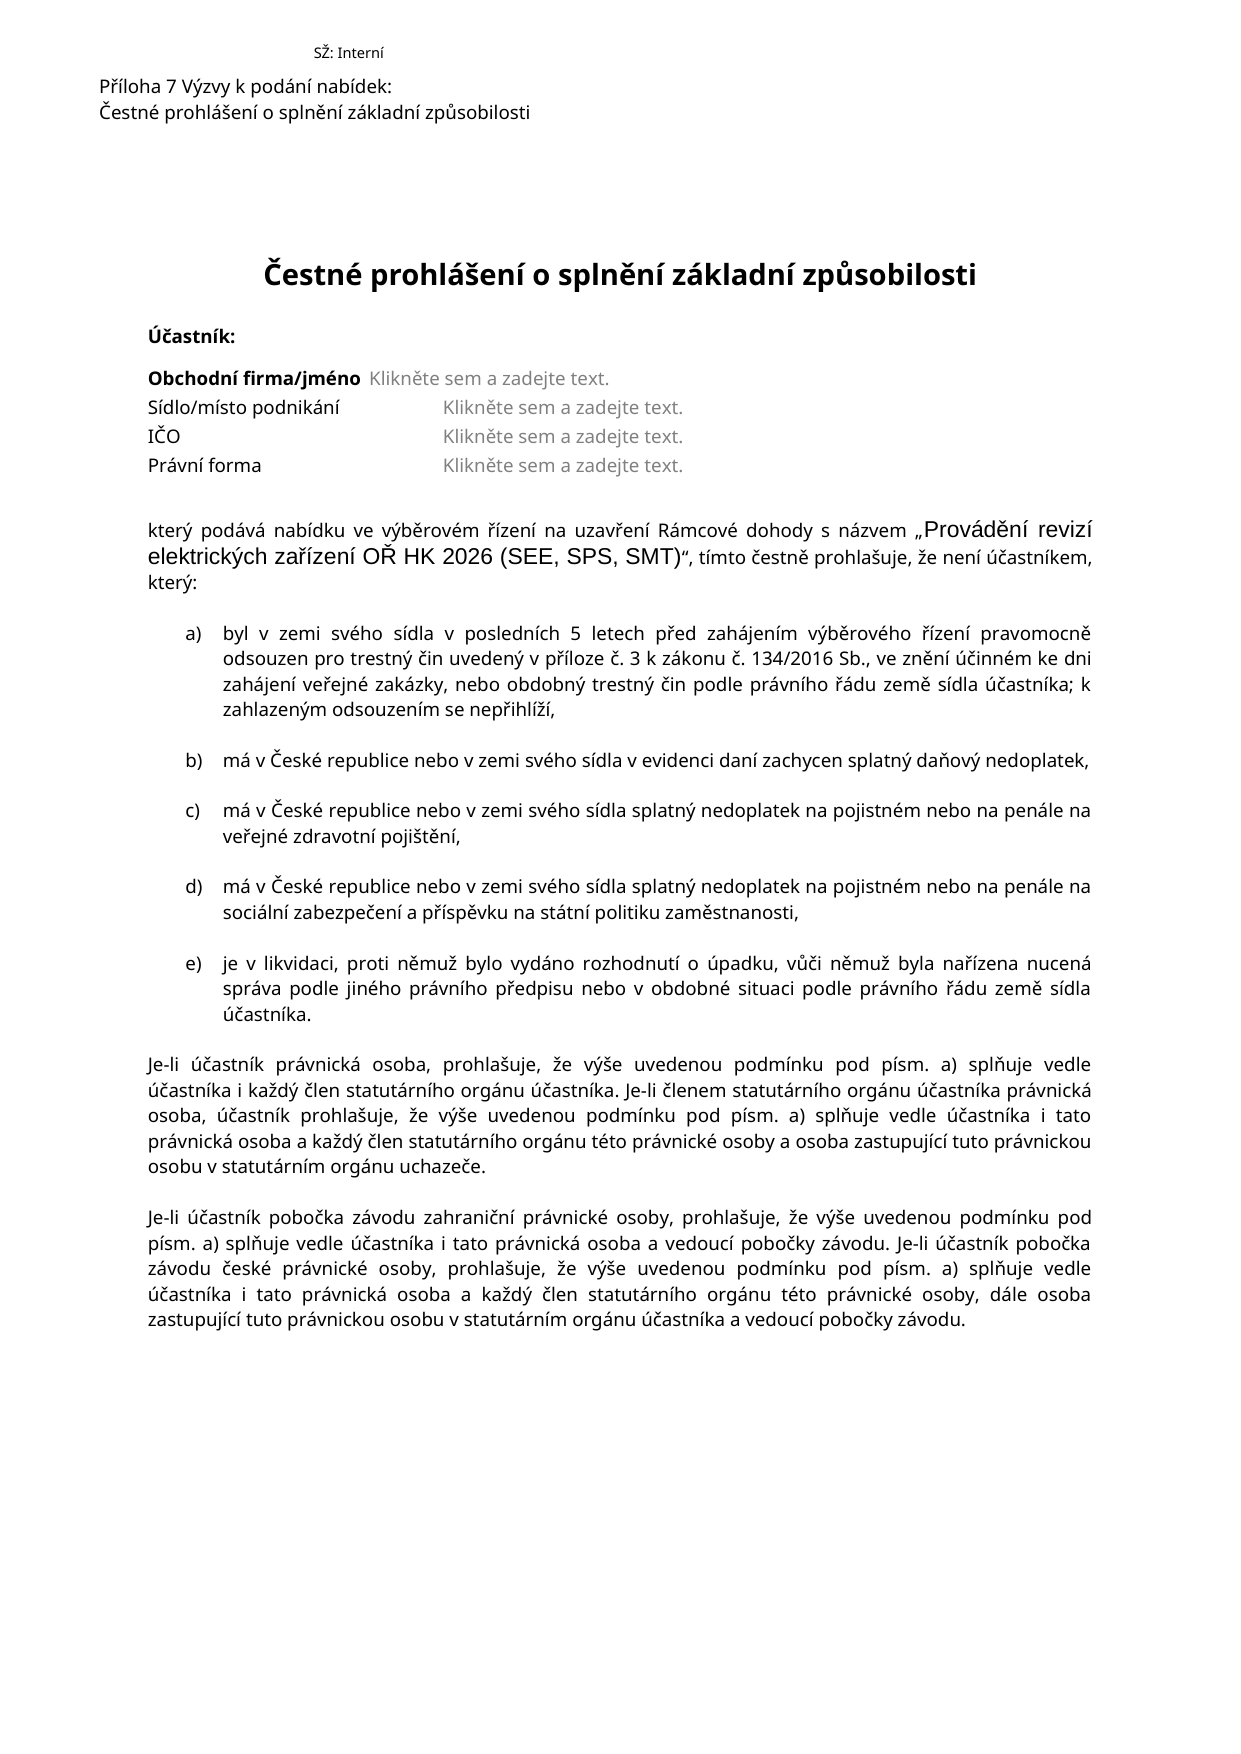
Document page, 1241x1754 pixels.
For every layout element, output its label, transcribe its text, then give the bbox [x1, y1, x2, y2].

list byl v zemi svého sídla v posledních 5 letech před zahájením výběrového řízení pravomocně odsouzen pro trestný čin uvedený v příloze č. 3 k zákonu č. 134/2016 Sb., ve znění účinném ke dni zahájení veřejné zakázky, nebo obdobný trestný čin podle právního řádu země sídla účastníka; k zahlazeným odsouzením se nepřihlíží, [185, 620, 1093, 722]
text Právní forma [148, 449, 1093, 478]
text Je-li účastník právnická osoba, prohlašuje, že výše uvedenou podmínku pod písm. a) splňuje vedle účastníka i každý člen statutárního orgánu účastníka. Je-li členem statutárního orgánu účastníka právnická osoba, účastník prohlašuje, že výše uvedenou podmínku pod písm. a) splňuje vedle účastníka i tato právnická osoba a každý člen statutárního orgánu této právnické osoby a osoba zastupující tuto právnickou osobu v statutárním orgánu uchazeče. [148, 1051, 1093, 1179]
title Čestné prohlášení o splnění základní způsobilosti [148, 254, 1093, 293]
text Obchodní firma/jméno [148, 362, 1093, 391]
text Je-li účastník pobočka závodu zahraniční právnické osoby, prohlašuje, že výše uvedenou podmínku pod písm. a) splňuje vedle účastníka i tato právnická osoba a vedoucí pobočky závodu. Je-li účastník pobočka závodu české právnické osoby, prohlašuje, že výše uvedenou podmínku pod písm. a) splňuje vedle účastníka i tato právnická osoba a každý člen statutárního orgánu této právnické osoby, dále osoba zastupující tuto právnickou osobu v statutárním orgánu účastníka a vedoucí pobočky závodu. [148, 1204, 1093, 1332]
text Sídlo/místo podnikání [148, 391, 1093, 420]
list má v České republice nebo v zemi svého sídla v evidenci daní zachycen splatný daňový nedoplatek, [185, 747, 1093, 773]
list je v likvidaci, proti němuž bylo vydáno rozhodnutí o úpadku, vůči němuž byla nařízena nucená správa podle jiného právního předpisu nebo v obdobné situaci podle právního řádu země sídla účastníka. [185, 950, 1093, 1026]
text IČO [148, 420, 1093, 449]
list má v České republice nebo v zemi svého sídla splatný nedoplatek na pojistném nebo na penále na veřejné zdravotní pojištění, [185, 798, 1093, 849]
text Účastník: [148, 318, 1093, 349]
list má v České republice nebo v zemi svého sídla splatný nedoplatek na pojistném nebo na penále na sociální zabezpečení a příspěvku na státní politiku zaměstnanosti, [185, 874, 1093, 925]
text který podává nabídku ve výběrovém řízení na uzavření Rámcové dohody s názvem „Provádění revizí elektrických zařízení OŘ HK 2026 (SEE, SPS, SMT)“, tímto čestně prohlašuje, že není účastníkem, který: [148, 516, 1093, 595]
